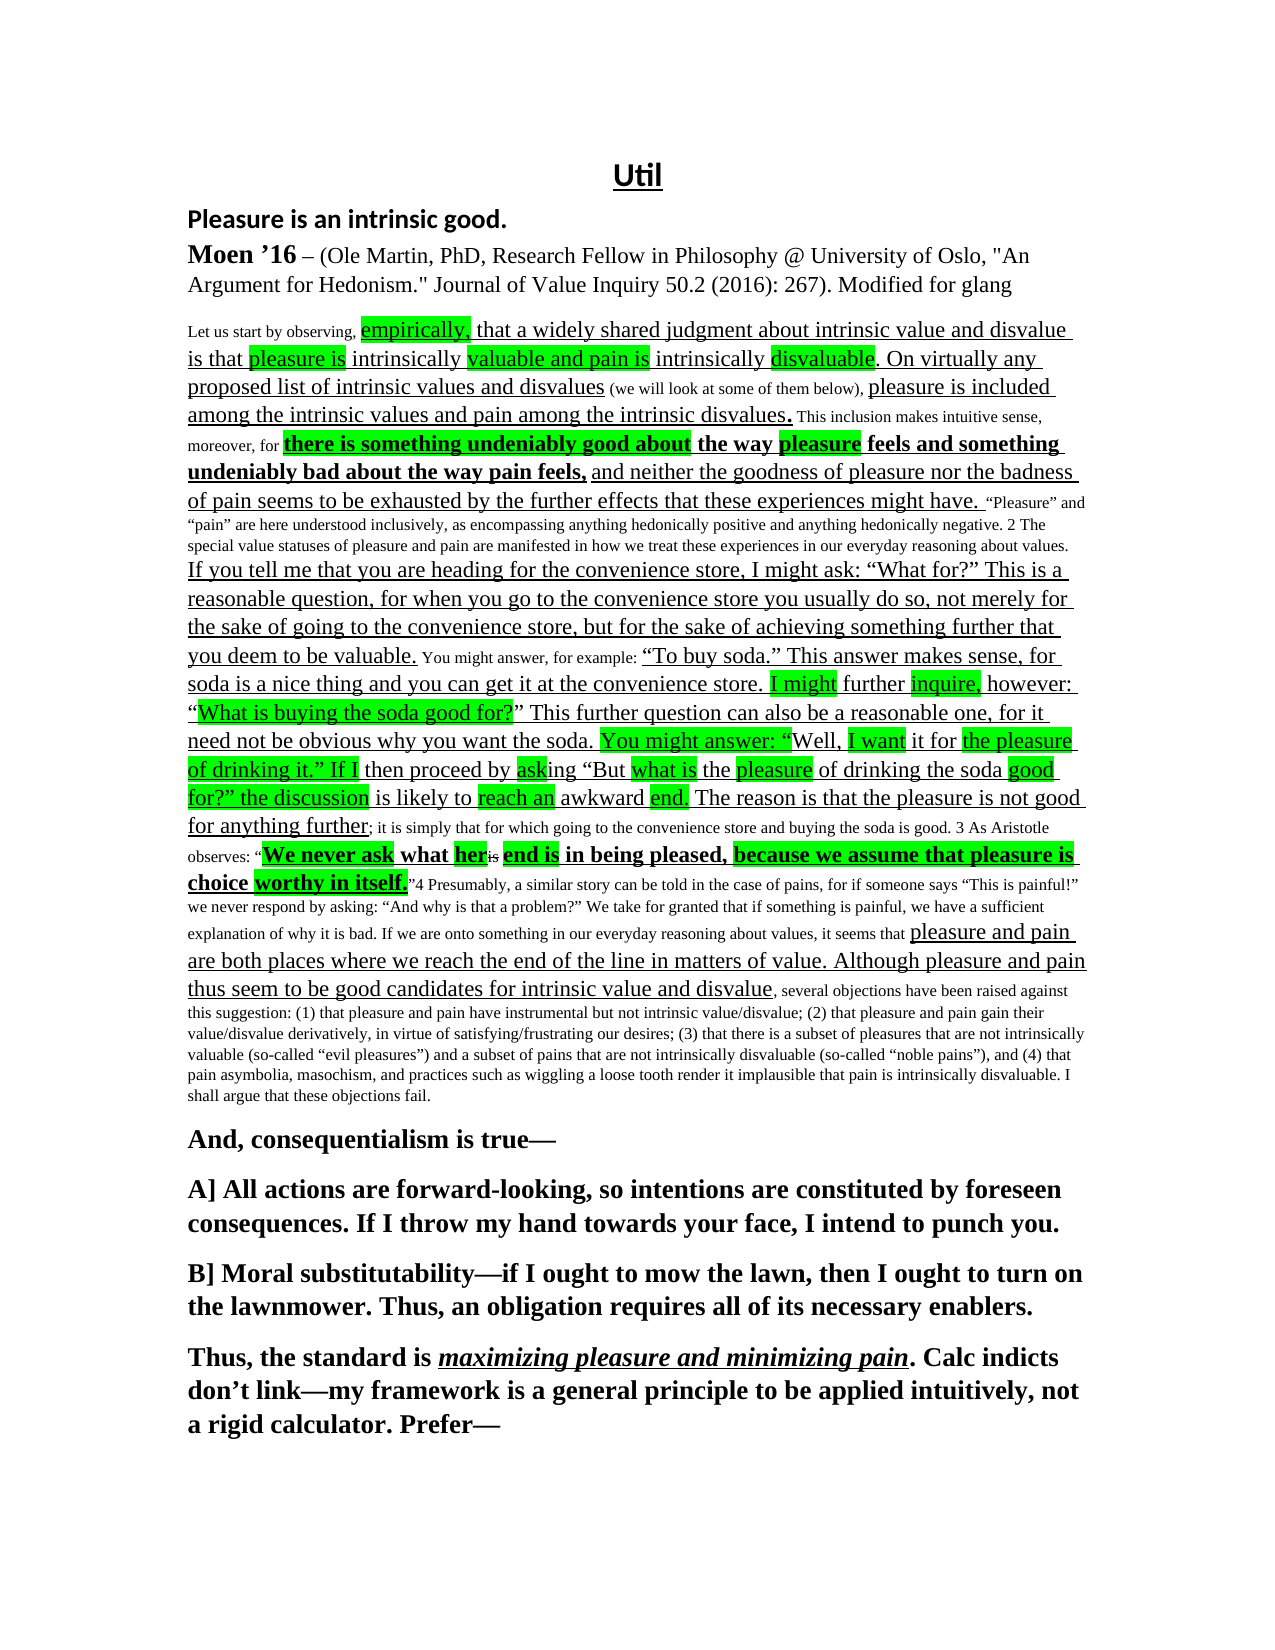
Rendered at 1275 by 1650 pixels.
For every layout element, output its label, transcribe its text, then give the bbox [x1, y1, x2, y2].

text B] Moral substitutability—if I ought to mow the lawn, then I ought to turn on the lawnmower. Thus, an obligation requires all of its necessary enablers. [187, 1257, 1087, 1322]
text Moen ’16 – (Ole Martin, PhD, Research Fellow in Philosophy @ University of Oslo, "An Argument for Hedonism." Journal of Value Inquiry 50.2 (2016): 267). Modified for glang [187, 238, 1087, 297]
text A] All actions are forward-looking, so intentions are constituted by foreseen consequences. If I throw my hand towards your face, I intend to punch you. [187, 1173, 1087, 1238]
text Let us start by observing, empirically, that a widely shared judgment about intrinsic value and disvalue is that pleasure is intrinsically valuable and pain is intrinsically disvaluable. On virtually any proposed list of intrinsic values and disvalues (we will look at some of them below), pleasure is included among the intrinsic values and pain among the intrinsic disvalues. This inclusion makes intuitive sense, moreover, for there is something undeniably good about the way pleasure feels and something undeniably bad about the way pain feels, and neither the goodness of pleasure nor the badness of pain seems to be exhausted by the further effects that these experiences might have. “Pleasure” and “pain” are here understood inclusively, as encompassing anything hedonically positive and anything hedonically negative. 2 The special value statuses of pleasure and pain are manifested in how we treat these experiences in our everyday reasoning about values. If you tell me that you are heading for the convenience store, I might ask: “What for?” This is a reasonable question, for when you go to the convenience store you usually do so, not merely for the sake of going to the convenience store, but for the sake of achieving something further that you deem to be valuable. You might answer, for example: “To buy soda.” This answer makes sense, for soda is a nice thing and you can get it at the convenience store. I might further inquire, however: “What is buying the soda good for?” This further question can also be a reasonable one, for it need not be obvious why you want the soda. You might answer: “Well, I want it for the pleasure of drinking it.” If I then proceed by asking “But what is the pleasure of drinking the soda good for?” the discussion is likely to reach an awkward end. The reason is that the pleasure is not good for anything further; it is simply that for which going to the convenience store and buying the soda is good. 3 As Aristotle observes: “We never ask what heris end is in being pleased, because we assume that pleasure is choice worthy in itself.”4 Presumably, a similar story can be told in the case of pains, for if someone says “This is painful!” we never respond by asking: “And why is that a problem?” We take for granted that if something is painful, we have a sufficient explanation of why it is bad. If we are onto something in our everyday reasoning about values, it seems that pleasure and pain are both places where we reach the end of the line in matters of value. Although pleasure and pain thus seem to be good candidates for intrinsic value and disvalue, several objections have been raised against this suggestion: (1) that pleasure and pain have instrumental but not intrinsic value/disvalue; (2) that pleasure and pain gain their value/disvalue derivatively, in virtue of satisfying/frustrating our desires; (3) that there is a subset of pleasures that are not intrinsically valuable (so-called “evil pleasures”) and a subset of pains that are not intrinsically disvaluable (so-called “noble pains”), and (4) that pain asymbolia, masochism, and practices such as wiggling a loose tooth render it implausible that pain is intrinsically disvaluable. I shall argue that these objections fail. [187, 316, 1087, 970]
subtitle Pleasure is an intrinsic good. [187, 202, 1087, 235]
text Thus, the standard is maximizing pleasure and minimizing pain. Calc indicts don’t link—my framework is a general principle to be applied intuitively, not a rigid calculator. Prefer— [187, 1341, 1087, 1439]
text And, consequentialism is true— [187, 1123, 1087, 1154]
subtitle Util [187, 154, 1087, 195]
